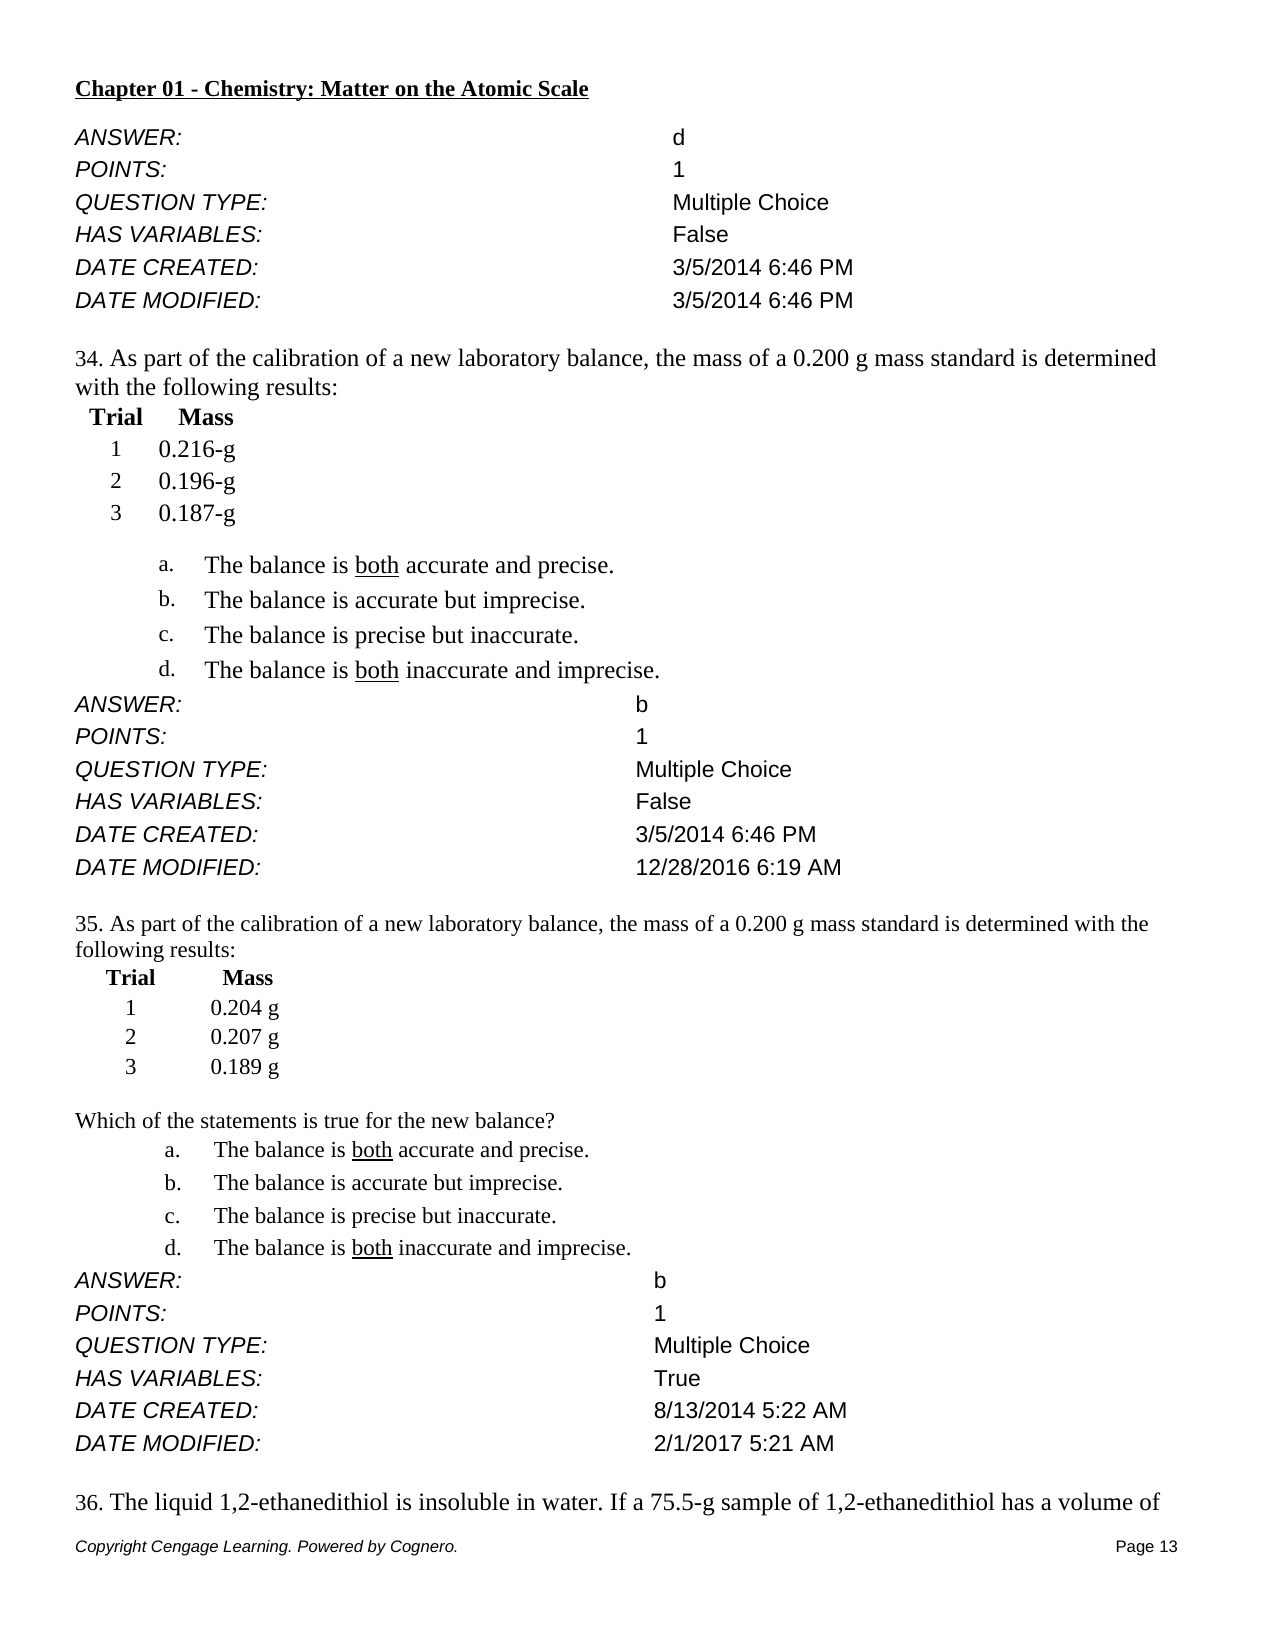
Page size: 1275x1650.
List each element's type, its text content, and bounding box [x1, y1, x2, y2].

table_header 35. As part of the calibration of a new laboratory balance, the mass of a 0.200 g mass standard is determined with the following results: ​ Which of the statements is true for the new balance? [75, 910, 1200, 1459]
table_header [75, 121, 1200, 316]
table_header 34. As part of the calibration of a new laboratory balance, the mass of a 0.200 g mass standard is determined with the following results: [75, 343, 1200, 883]
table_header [75, 1487, 1200, 1515]
